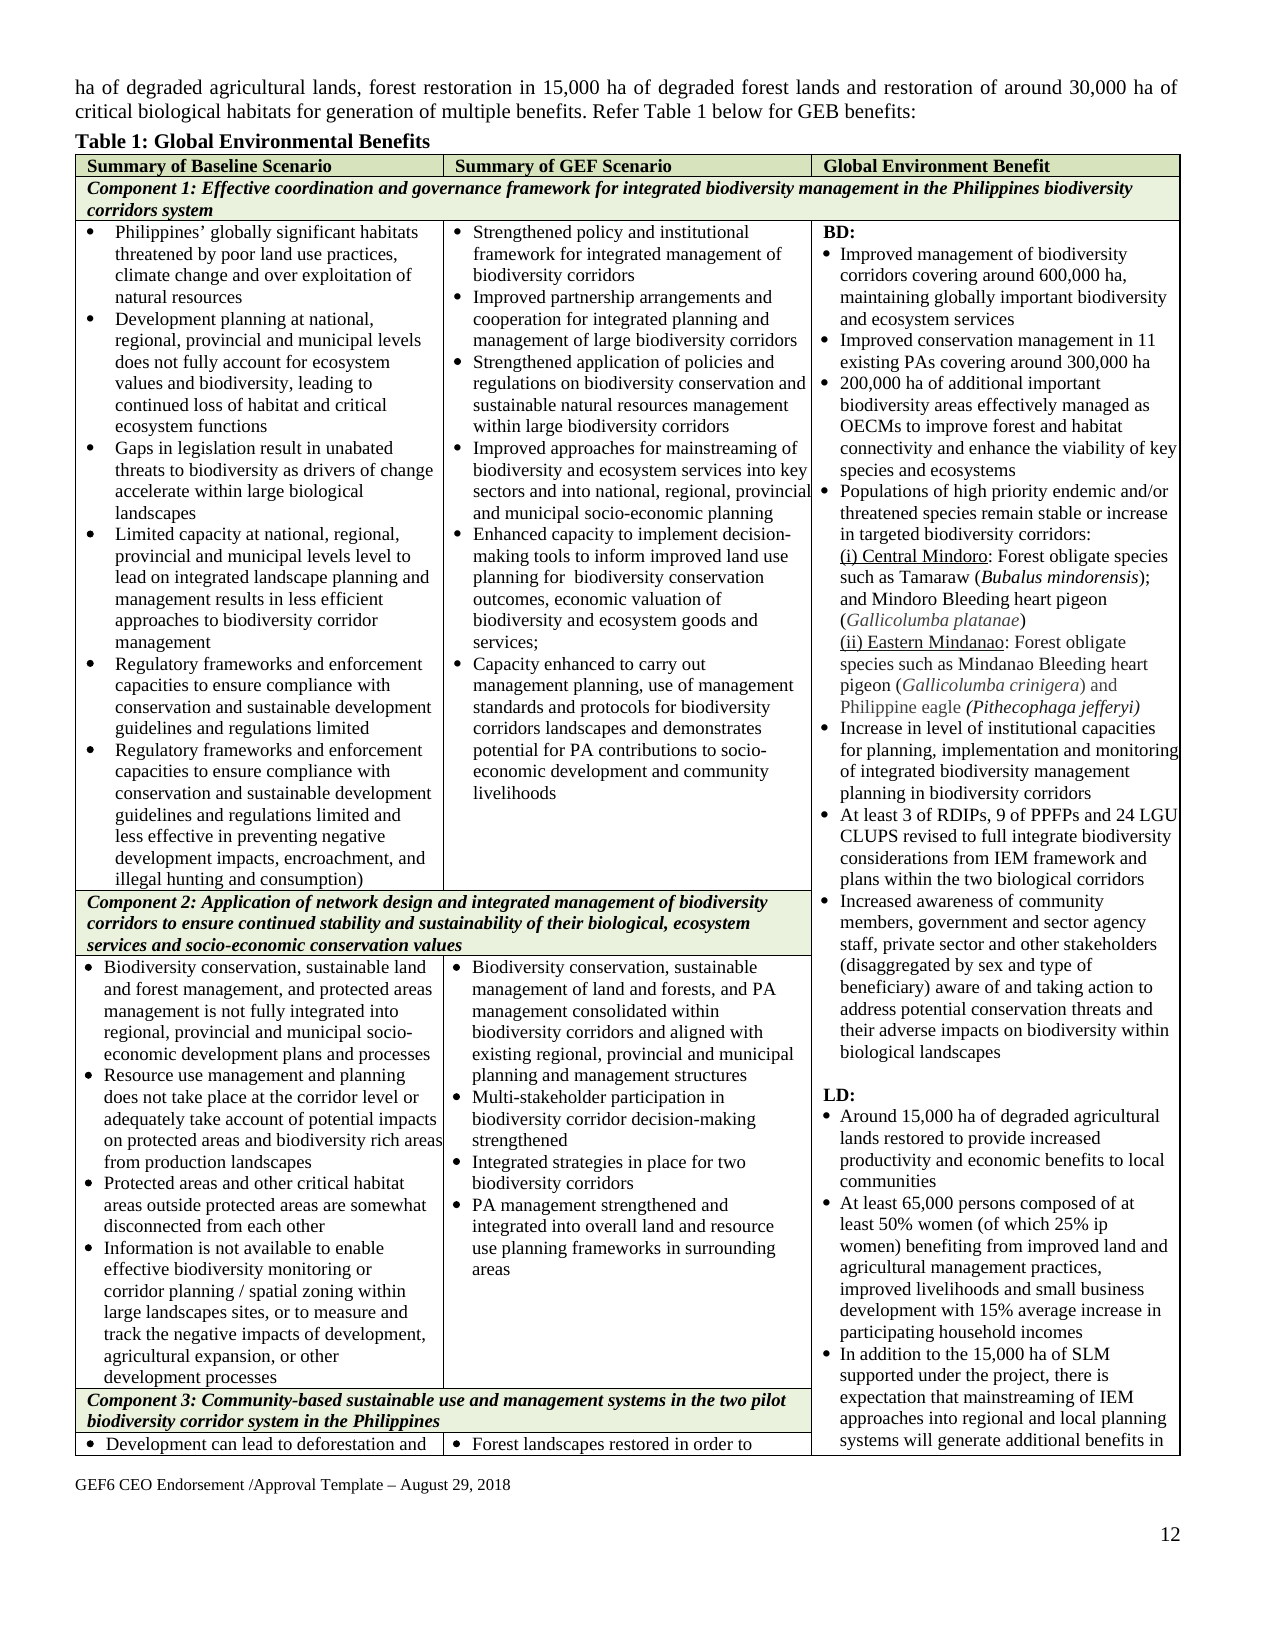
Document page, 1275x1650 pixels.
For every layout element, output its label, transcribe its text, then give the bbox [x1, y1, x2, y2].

text Table 1: Global Environmental Benefits [75, 129, 1181, 153]
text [75, 75, 1181, 123]
table_header Summary of Baseline Scenario [76, 155, 443, 176]
table_header Global Environment Benefit [812, 155, 1179, 176]
table_cell Biodiversity conservation, sustainable management of land and forests, and PA management consolidated within biodiversity corridors and aligned with existing regional, provincial and municipal planning and management structures Multi-stakeholder participation in biodiversity corridor decision-making strengthened Integrated strategies in place for two biodiversity corridors PA management strengthened and integrated into overall land and resource use planning frameworks in surrounding areas [444, 956, 811, 1388]
table_cell Component 2: Application of network design and integrated management of biodiversity corridors to ensure continued stability and sustainability of their biological, ecosystem services and socio-economic conservation values [76, 891, 811, 955]
table_cell Component 3: Community-based sustainable use and management systems in the two pilot biodiversity corridor system in the Philippines [76, 1389, 811, 1432]
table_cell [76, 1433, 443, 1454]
table_cell BD: Improved management of biodiversity corridors covering around 600,000 ha, maintaining globally important biodiversity and ecosystem services Improved conservation management in 11 existing PAs covering around 300,000 ha 200,000 ha of additional important biodiversity areas effectively managed as OECMs to improve forest and habitat connectivity and enhance the viability of key species and ecosystems Populations of high priority endemic and/or threatened species remain stable or increase in targeted biodiversity corridors: (i) Central Mindoro: Forest obligate species such as Tamaraw (Bubalus mindorensis); and Mindoro Bleeding heart pigeon (Gallicolumba platanae) (ii) Eastern Mindanao: Forest obligate species such as Mindanao Bleeding heart pigeon (Gallicolumba crinigera) and Philippine eagle (Pithecophaga jefferyi) Increase in level of institutional capacities for planning, implementation and monitoring of integrated biodiversity management planning in biodiversity corridors At least 3 of RDIPs, 9 of PPFPs and 24 LGU CLUPS revised to full integrate biodiversity considerations from IEM framework and plans within the two biological corridors Increased awareness of community members, government and sector agency staff, private sector and other stakeholders (disaggregated by sex and type of beneficiary) aware of and taking action to address potential conservation threats and their adverse impacts on biodiversity within biological landscapes LD: Around 15,000 ha of degraded agricultural lands restored to provide increased productivity and economic benefits to local communities At least 65,000 persons composed of at least 50% women (of which 25% ip women) benefiting from improved land and agricultural management practices, improved livelihoods and small business development with 15% average increase in participating household incomes In addition to the 15,000 ha of SLM supported under the project, there is expectation that mainstreaming of IEM approaches into regional and local planning systems will generate additional benefits in terms of an increase in program investment and budget allocation for 150,000 ha of degraded agricultural lands in the revised 24 CLUPs. CC: High conservation value forest areas conserved or increased leading to carbon sequestration of 17,503,045 tCO2eq over 20 year period Forest certification systems updated and adopted within the corridors to improve forest conservation based on lessons from 3 sites including 2 community managed forest and one privately managed forest pilot and adopted by DENR and stakeholders Around 15,000 ha of disturbed natural forests and restored providing biodiversity, ecosystem services and economic benefits In addition to the 15,000 ha of SFM supported under the project, there is expectation that mainstreaming of IEM approaches into regional and local planning systems will generate additional benefits in terms of an increase in program investment and budget allocation for 150,000 ha of degraded forest lands in the revised 24 CLUPs. [812, 221, 1179, 1454]
table_cell Biodiversity conservation, sustainable land and forest management, and protected areas management is not fully integrated into regional, provincial and municipal socio-economic development plans and processes Resource use management and planning does not take place at the corridor level or adequately take account of potential impacts on protected areas and biodiversity rich areas from production landscapes Protected areas and other critical habitat areas outside protected areas are somewhat disconnected from each other Information is not available to enable effective biodiversity monitoring or corridor planning / spatial zoning within large landscapes sites, or to measure and track the negative impacts of development, agricultural expansion, or other development processes [76, 956, 443, 1388]
table_cell Strengthened policy and institutional framework for integrated management of biodiversity corridors Improved partnership arrangements and cooperation for integrated planning and management of large biodiversity corridors Strengthened application of policies and regulations on biodiversity conservation and sustainable natural resources management within large biodiversity corridors Improved approaches for mainstreaming of biodiversity and ecosystem services into key sectors and into national, regional, provincial and municipal socio-economic planning Enhanced capacity to implement decision-making tools to inform improved land use planning for biodiversity conservation outcomes, economic valuation of biodiversity and ecosystem goods and services; Capacity enhanced to carry out management planning, use of management standards and protocols for biodiversity corridors landscapes and demonstrates potential for PA contributions to socio-economic development and community livelihoods [444, 221, 811, 890]
table_cell Component 1: Effective coordination and governance framework for integrated biodiversity management in the Philippines biodiversity corridors system [76, 177, 1179, 220]
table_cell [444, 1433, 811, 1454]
table_cell Philippines’ globally significant habitats threatened by poor land use practices, climate change and over exploitation of natural resources Development planning at national, regional, provincial and municipal levels does not fully account for ecosystem values and biodiversity, leading to continued loss of habitat and critical ecosystem functions Gaps in legislation result in unabated threats to biodiversity as drivers of change accelerate within large biological landscapes Limited capacity at national, regional, provincial and municipal levels level to lead on integrated landscape planning and management results in less efficient approaches to biodiversity corridor management Regulatory frameworks and enforcement capacities to ensure compliance with conservation and sustainable development guidelines and regulations limited Regulatory frameworks and enforcement capacities to ensure compliance with conservation and sustainable development guidelines and regulations limited and less effective in preventing negative development impacts, encroachment, and illegal hunting and consumption) [76, 221, 443, 890]
table_header Summary of GEF Scenario [444, 155, 811, 176]
